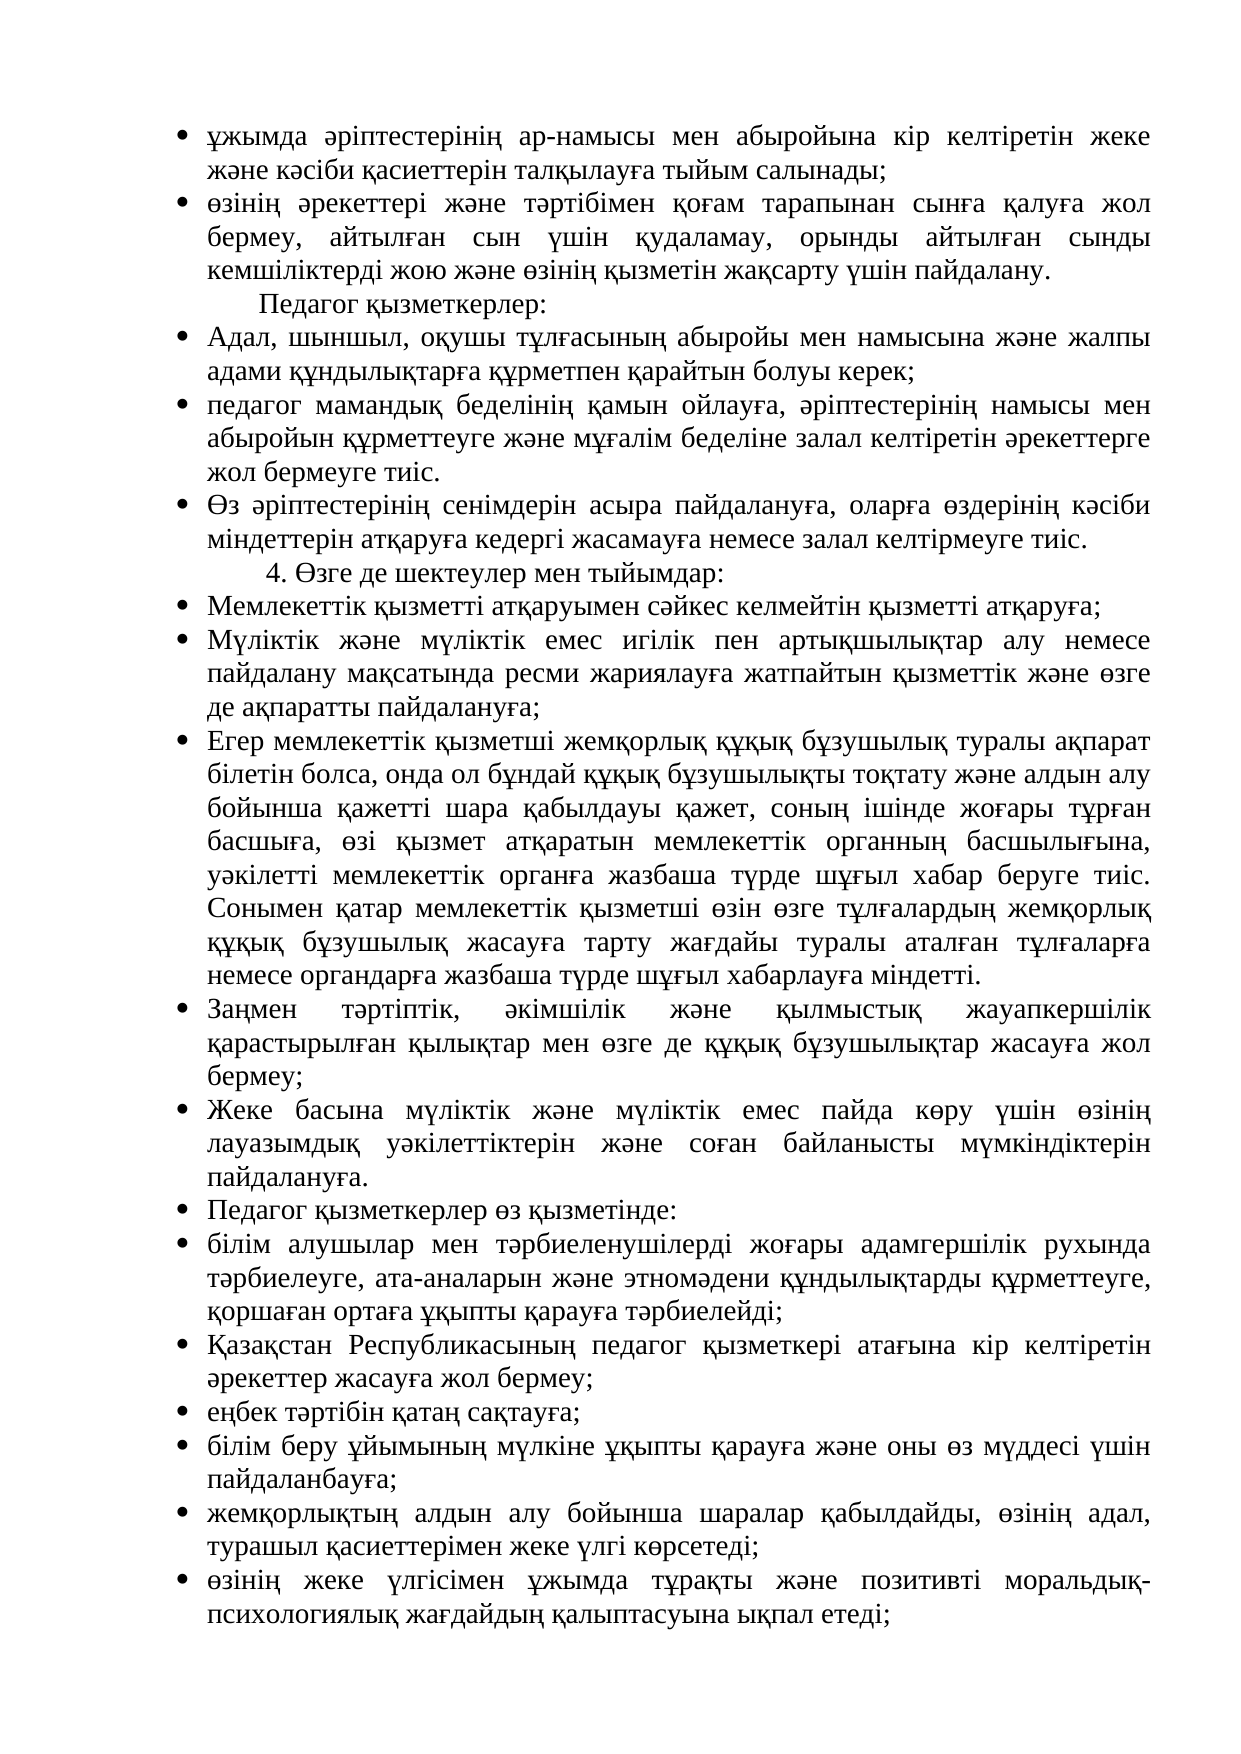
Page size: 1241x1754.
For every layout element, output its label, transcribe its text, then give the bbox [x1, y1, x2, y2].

text 4. Өзге де шектеулер мен тыйымдар: [148, 555, 1152, 588]
list Заңмен тәртіптік, әкімшілік және қылмыстық жауапкершілік қарастырылған қылықтар мен өзге де құқық бұзушылықтар жасауға жол бермеу; [177, 991, 1152, 1092]
list Өз әріптестерінің сенімдерін асыра пайдалануға, оларға өздерінің кәсіби міндеттерін атқаруға кедергі жасамауға немесе залал келтірмеуге тиіс. [177, 487, 1152, 555]
list Адал, шыншыл, оқушы тұлғасының абыройы мен намысына және жалпы адами құндылықтарға құрметпен қарайтын болуы керек; [177, 319, 1152, 387]
list еңбек тәртібін қатаң сақтауға; [177, 1394, 1152, 1428]
list педагог мамандық беделінің қамын ойлауға, әріптестерінің намысы мен абыройын құрметтеуге және мұғалім беделіне залал келтіретін әрекеттерге жол бермеуге тиіс. [177, 387, 1152, 487]
text Педагог қызметкерлер: [148, 286, 1152, 319]
list Егер мемлекеттік қызметші жемқорлық құқық бұзушылық туралы ақпарат білетін болса, онда ол бұндай құқық бұзушылықты тоқтату және алдын алу бойынша қажетті шара қабылдауы қажет, соның ішінде жоғары тұрған басшыға, өзі қызмет атқаратын мемлекеттік органның басшылығына, уәкілетті мемлекеттік органға жазбаша түрде шұғыл хабар беруге тиіс. Сонымен қатар мемлекеттік қызметші өзін өзге тұлғалардың жемқорлық құқық бұзушылық жасауға тарту жағдайы туралы аталған тұлғаларға немесе органдарға жазбаша түрде шұғыл хабарлауға міндетті. [177, 723, 1152, 991]
list білім беру ұйымының мүлкіне ұқыпты қарауға және оны өз мүддесі үшін пайдаланбауға; [177, 1428, 1152, 1495]
list Педагог қызметкерлер өз қызметінде: [177, 1192, 1152, 1226]
list білім алушылар мен тәрбиеленушілерді жоғары адамгершілік рухында тәрбиелеуге, ата-аналарын және этномәдени құндылықтарды құрметтеуге, қоршаған ортаға ұқыпты қарауға тәрбиелейді; [177, 1226, 1152, 1327]
list жемқорлықтың алдын алу бойынша шаралар қабылдайды, өзінің адал, турашыл қасиеттерімен жеке үлгі көрсетеді; [177, 1495, 1152, 1562]
list Мемлекеттік қызметті атқаруымен сәйкес келмейтін қызметті атқаруға; [177, 588, 1152, 622]
list ұжымда әріптестерінің ар-намысы мен абыройына кір келтіретін жеке және кәсіби қасиеттерін талқылауға тыйым салынады; [177, 118, 1152, 185]
list өзінің жеке үлгісімен ұжымда тұрақты және позитивті моральдық-психологиялық жағдайдың қалыптасуына ықпал етеді; [177, 1562, 1152, 1629]
list өзінің әрекеттері және тәртібімен қоғам тарапынан сынға қалуға жол бермеу, айтылған сын үшін қудаламау, орынды айтылған сынды кемшіліктерді жою және өзінің қызметін жақсарту үшін пайдалану. [177, 185, 1152, 286]
list Мүліктік және мүліктік емес игілік пен артықшылықтар алу немесе пайдалану мақсатында ресми жариялауға жатпайтын қызметтік және өзге де ақпаратты пайдалануға; [177, 622, 1152, 723]
list Қазақстан Республикасының педагог қызметкері атағына кір келтіретін әрекеттер жасауға жол бермеу; [177, 1327, 1152, 1394]
list Жеке басына мүліктік және мүліктік емес пайда көру үшін өзінің лауазымдық уәкілеттіктерін және соған байланысты мүмкіндіктерін пайдалануға. [177, 1092, 1152, 1192]
